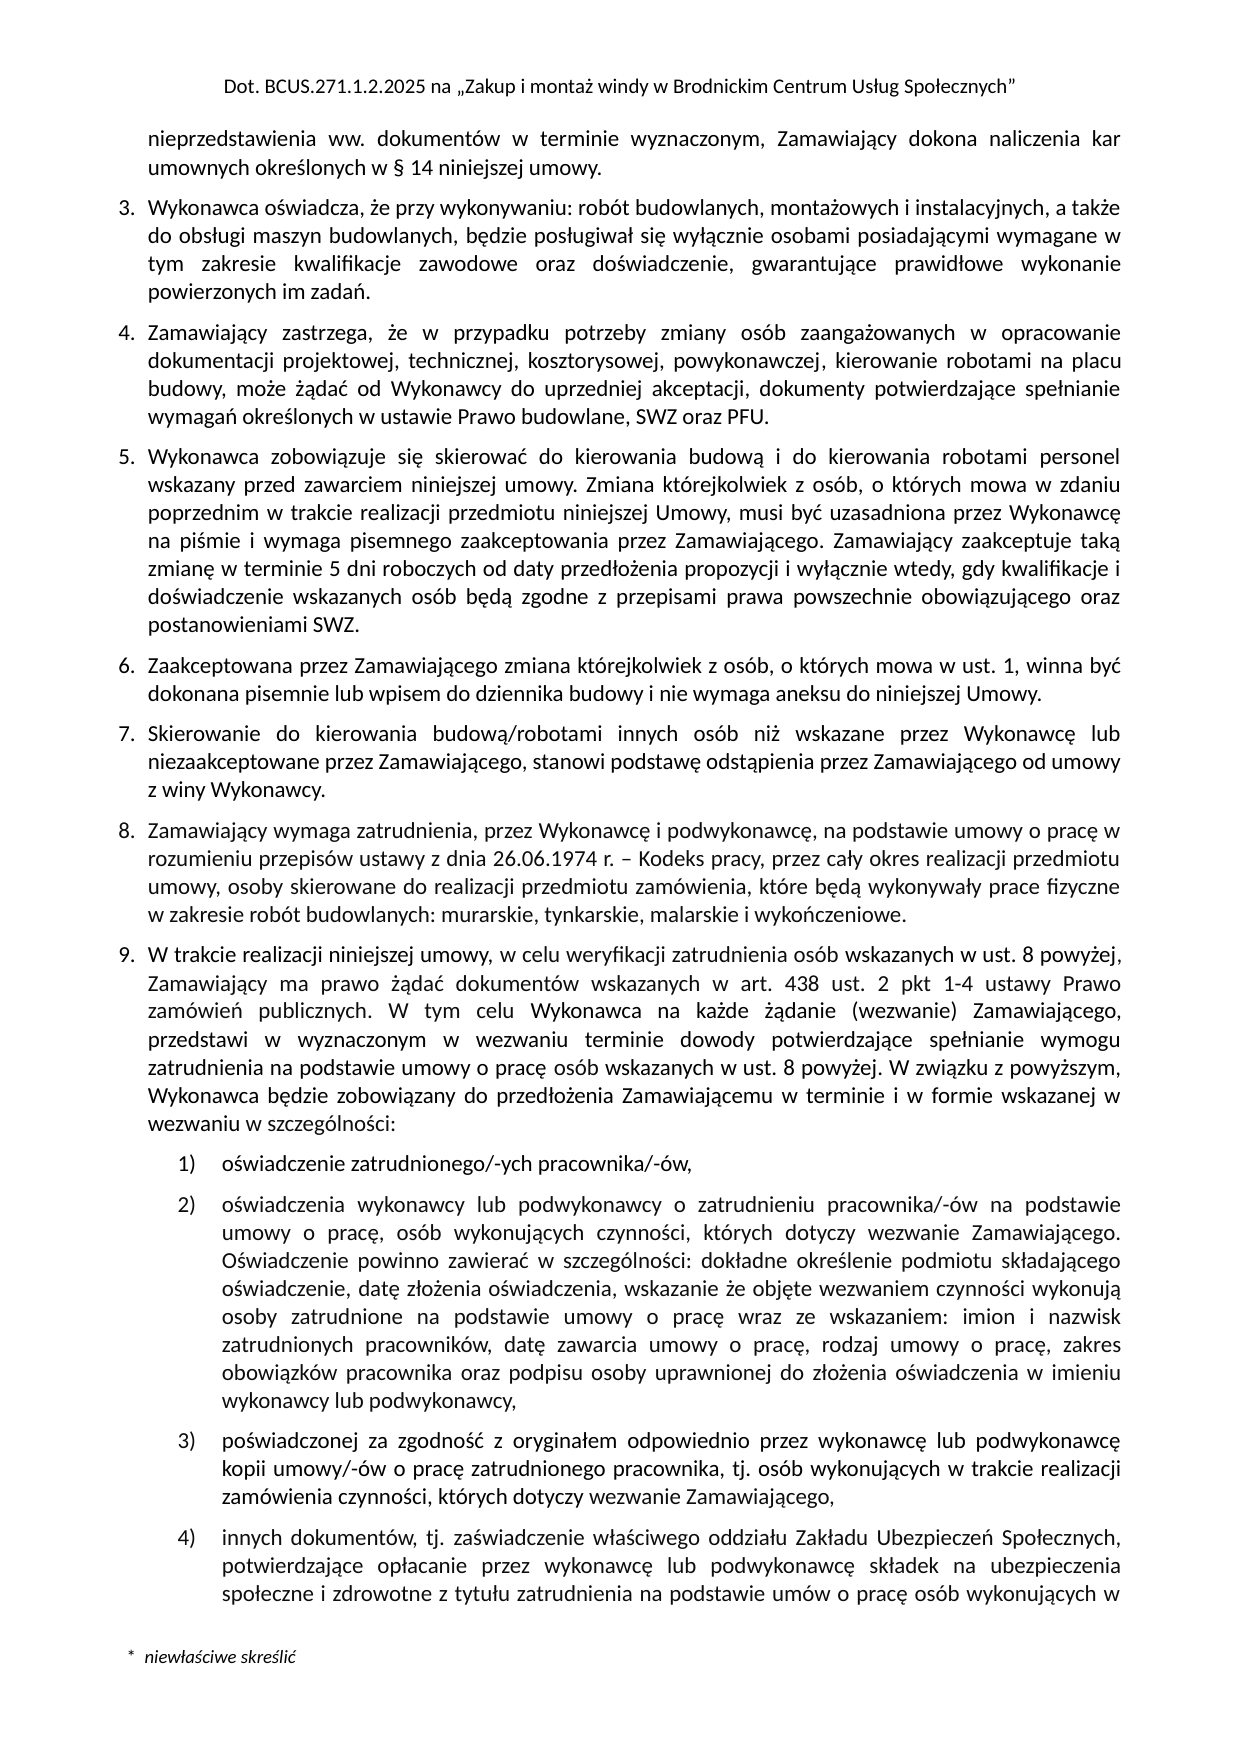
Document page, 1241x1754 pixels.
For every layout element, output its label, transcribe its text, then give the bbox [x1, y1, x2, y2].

list Wykonawca oświadcza, że przy wykonywaniu: robót budowlanych, montażowych i instalacyjnych, a także do obsługi maszyn budowlanych, będzie posługiwał się wyłącznie osobami posiadającymi wymagane w tym zakresie kwalifikacje zawodowe oraz doświadczenie, gwarantujące prawidłowe wykonanie powierzonych im zadań. [118, 193, 1122, 305]
list oświadczenia wykonawcy lub podwykonawcy o zatrudnieniu pracownika/-ów na podstawie umowy o pracę, osób wykonujących czynności, których dotyczy wezwanie Zamawiającego. Oświadczenie powinno zawierać w szczególności: dokładne określenie podmiotu składającego oświadczenie, datę złożenia oświadczenia, wskazanie że objęte wezwaniem czynności wykonują osoby zatrudnione na podstawie umowy o pracę wraz ze wskazaniem: imion i nazwisk zatrudnionych pracowników, datę zawarcia umowy o pracę, rodzaj umowy o pracę, zakres obowiązków pracownika oraz podpisu osoby uprawnionej do złożenia oświadczenia w imieniu wykonawcy lub podwykonawcy, [177, 1190, 1122, 1414]
list Zamawiający wymaga zatrudnienia, przez Wykonawcę i podwykonawcę, na podstawie umowy o pracę w rozumieniu przepisów ustawy z dnia 26.06.1974 r. – Kodeks pracy, przez cały okres realizacji przedmiotu umowy, osoby skierowane do realizacji przedmiotu zamówienia, które będą wykonywały prace fizyczne w zakresie robót budowlanych: murarskie, tynkarskie, malarskie i wykończeniowe. [118, 816, 1122, 928]
list Zaakceptowana przez Zamawiającego zmiana którejkolwiek z osób, o których mowa w ust. 1, winna być dokonana pisemnie lub wpisem do dziennika budowy i nie wymaga aneksu do niniejszej Umowy. [118, 651, 1122, 707]
list Zamawiający zastrzega, że w przypadku potrzeby zmiany osób zaangażowanych w opracowanie dokumentacji projektowej, technicznej, kosztorysowej, powykonawczej, kierowanie robotami na placu budowy, może żądać od Wykonawcy do uprzedniej akceptacji, dokumenty potwierdzające spełnianie wymagań określonych w ustawie Prawo budowlane, SWZ oraz PFU. [118, 318, 1122, 430]
list W trakcie realizacji niniejszej umowy, w celu weryfikacji zatrudnienia osób wskazanych w ust. 8 powyżej, Zamawiający ma prawo żądać dokumentów wskazanych w art. 438 ust. 2 pkt 1-4 ustawy Prawo zamówień publicznych. W tym celu Wykonawca na każde żądanie (wezwanie) Zamawiającego, przedstawi w wyznaczonym w wezwaniu terminie dowody potwierdzające spełnianie wymogu zatrudnienia na podstawie umowy o pracę osób wskazanych w ust. 8 powyżej. W związku z powyższym, Wykonawca będzie zobowiązany do przedłożenia Zamawiającemu w terminie i w formie wskazanej w wezwaniu w szczególności: [118, 941, 1122, 1137]
list Wykonawca zobowiązuje się skierować do kierowania budową i do kierowania robotami personel wskazany przed zawarciem niniejszej umowy. Zmiana którejkolwiek z osób, o których mowa w zdaniu poprzednim w trakcie realizacji przedmiotu niniejszej Umowy, musi być uzasadniona przez Wykonawcę na piśmie i wymaga pisemnego zaakceptowania przez Zamawiającego. Zamawiający zaakceptuje taką zmianę w terminie 5 dni roboczych od daty przedłożenia propozycji i wyłącznie wtedy, gdy kwalifikacje i doświadczenie wskazanych osób będą zgodne z przepisami prawa powszechnie obowiązującego oraz postanowieniami SWZ. [118, 442, 1122, 638]
list Skierowanie do kierowania budową/robotami innych osób niż wskazane przez Wykonawcę lub niezaakceptowane przez Zamawiającego, stanowi podstawę odstąpienia przez Zamawiającego od umowy z winy Wykonawcy. [118, 719, 1122, 803]
list oświadczenie zatrudnionego/-ych pracownika/-ów, [177, 1149, 1122, 1177]
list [177, 1523, 1122, 1607]
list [118, 124, 1122, 181]
list poświadczonej za zgodność z oryginałem odpowiednio przez wykonawcę lub podwykonawcę kopii umowy/-ów o pracę zatrudnionego pracownika, tj. osób wykonujących w trakcie realizacji zamówienia czynności, których dotyczy wezwanie Zamawiającego, [177, 1426, 1122, 1511]
